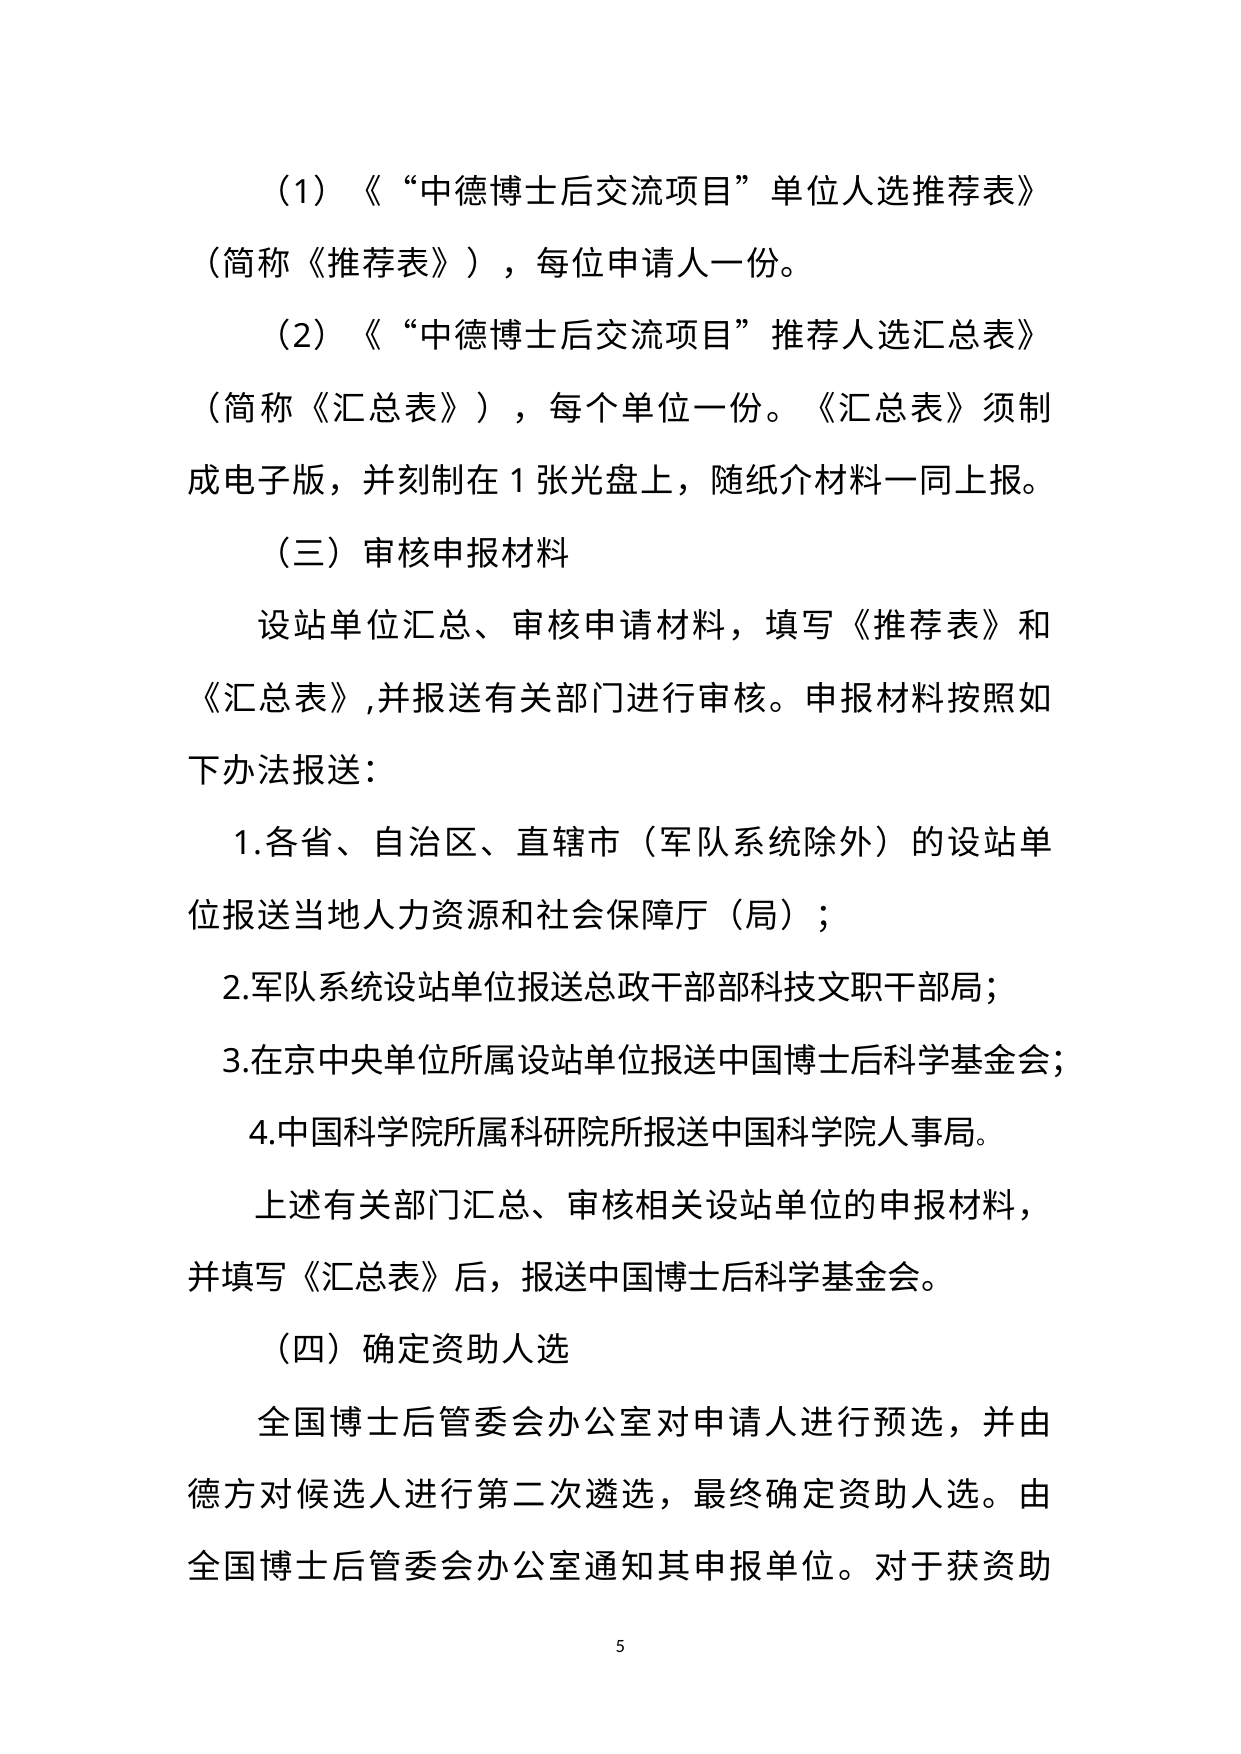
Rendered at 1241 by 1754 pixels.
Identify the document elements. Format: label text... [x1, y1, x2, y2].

text （四）确定资助人选 [187, 1323, 1053, 1371]
text 上述有关部门汇总、审核相关设站单位的申报材料，并填写《汇总表》后，报送中国博士后科学基金会。 [187, 1179, 1053, 1299]
text （2）《“中德博士后交流项目”推荐人选汇总表》（简称《汇总表》），每个单位一份。《汇总表》须制成电子版，并刻制在1张光盘上，随纸介材料一同上报。 [187, 309, 1053, 502]
text （三）审核申报材料 [187, 527, 1053, 575]
text 2.军队系统设站单位报送总政干部部科技文职干部局； [187, 961, 1053, 1009]
text 1.各省、自治区、直辖市（军队系统除外）的设站单位报送当地人力资源和社会保障厅（局）； [187, 816, 1053, 937]
text 设站单位汇总、审核申请材料，填写《推荐表》和《汇总表》,并报送有关部门进行审核。申报材料按照如下办法报送： [187, 599, 1053, 792]
text （1）《“中德博士后交流项目”单位人选推荐表》（简称《推荐表》），每位申请人一份。 [187, 164, 1053, 285]
text 3.在京中央单位所属设站单位报送中国博士后科学基金会； [187, 1033, 1053, 1082]
text 4.中国科学院所属科研院所报送中国科学院人事局。 [187, 1106, 1053, 1154]
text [187, 1396, 1053, 1588]
